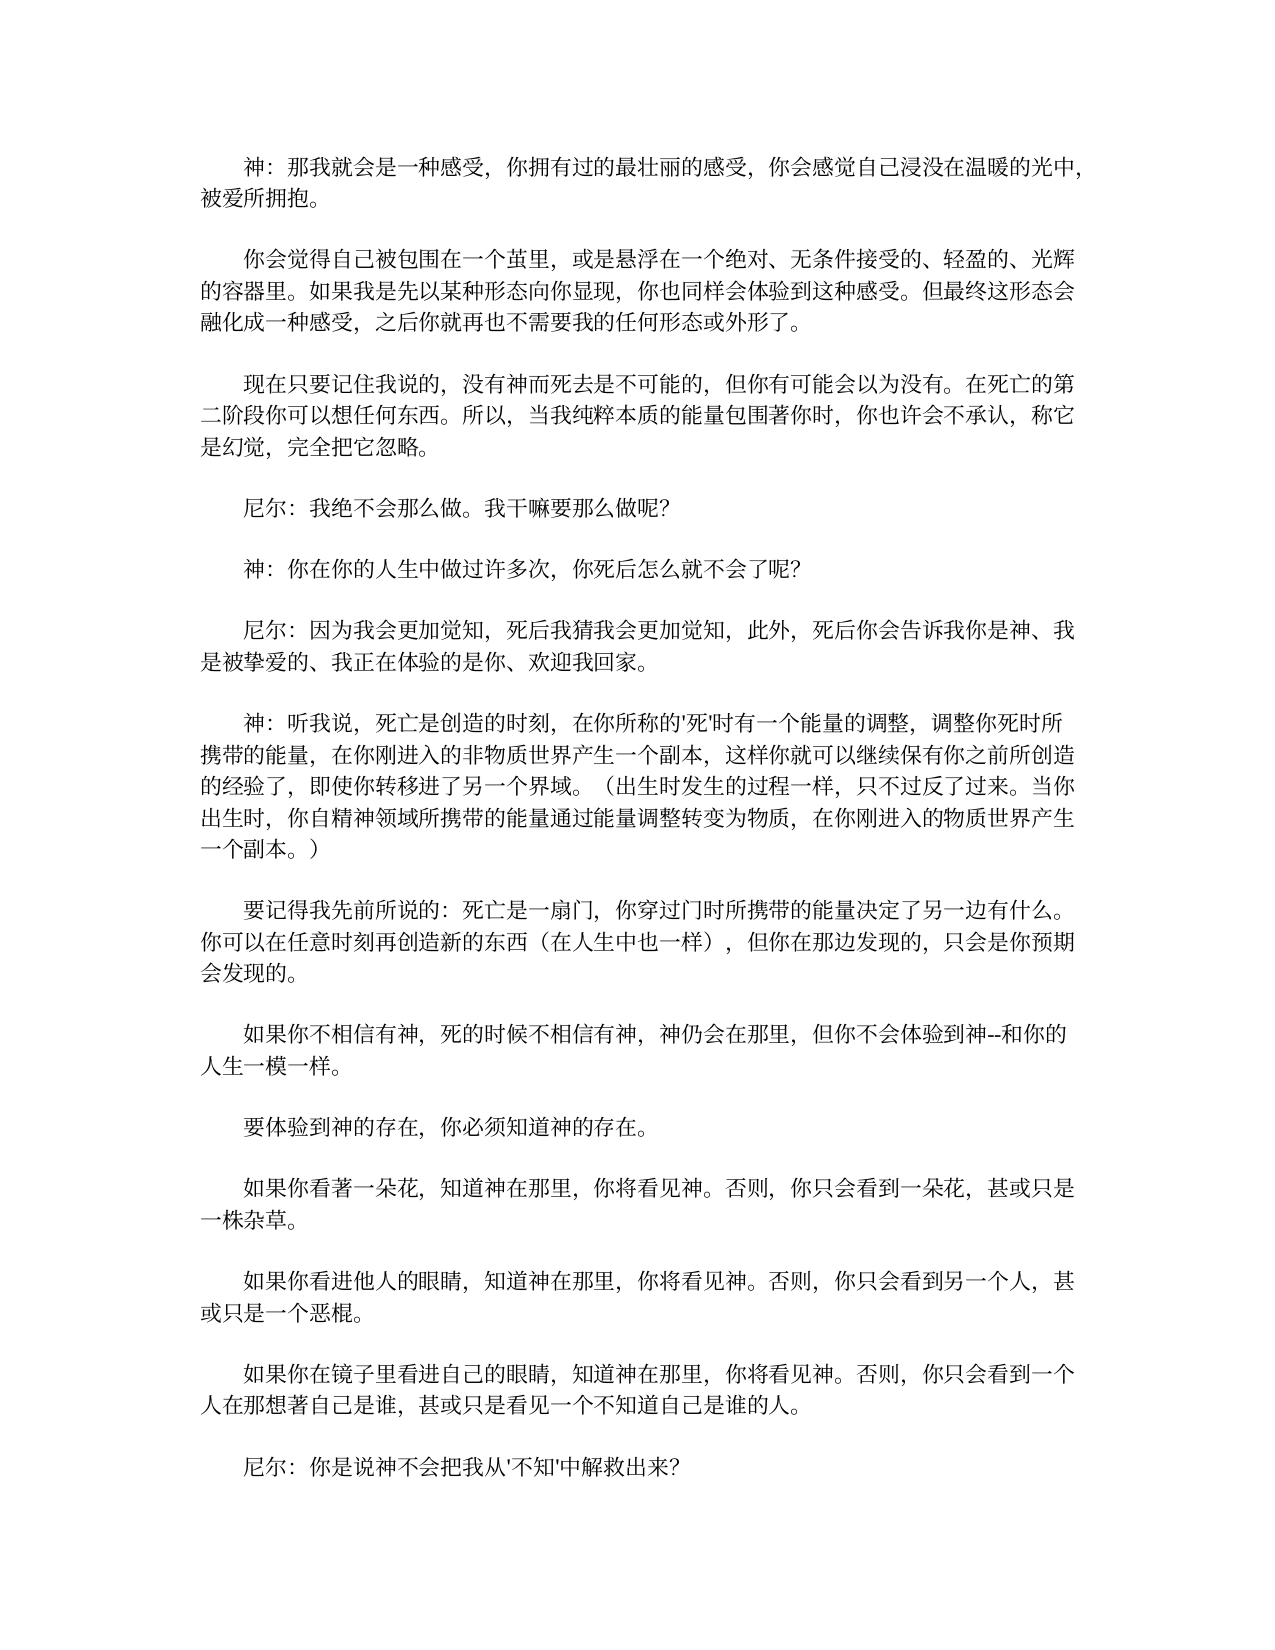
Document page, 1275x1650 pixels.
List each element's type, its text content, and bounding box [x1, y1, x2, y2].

text 如果你在镜子里看进自己的眼睛，知道神在那里，你将看见神。否则，你只会看到一个人在那想著自己是谁，甚或只是看见一个不知道自己是谁的人。 [200, 1357, 1075, 1420]
text 尼尔：你是说神不会把我从'不知'中解救出来？ [200, 1450, 1075, 1481]
text 尼尔：因为我会更加觉知，死后我猜我会更加觉知，此外，死后你会告诉我你是神、我是被挚爱的、我正在体验的是你、欢迎我回家。 [200, 613, 1075, 676]
text 如果你看著一朵花，知道神在那里，你将看见神。否则，你只会看到一朵花，甚或只是一株杂草。 [200, 1172, 1075, 1234]
text 要体验到神的存在，你必须知道神的存在。 [200, 1110, 1075, 1142]
text 尼尔：我绝不会那么做。我干嘛要那么做呢？ [200, 491, 1075, 522]
text 你会觉得自己被包围在一个茧里，或是悬浮在一个绝对、无条件接受的、轻盈的、光辉的容器里。如果我是先以某种形态向你显现，你也同样会体验到这种感受。但最终这形态会融化成一种感受，之后你就再也不需要我的任何形态或外形了。 [200, 243, 1075, 337]
text 现在只要记住我说的，没有神而死去是不可能的，但你有可能会以为没有。在死亡的第二阶段你可以想任何东西。所以，当我纯粹本质的能量包围著你时，你也许会不承认，称它是幻觉，完全把它忽略。 [200, 367, 1075, 461]
text 要记得我先前所说的：死亡是一扇门，你穿过门时所携带的能量决定了另一边有什么。你可以在任意时刻再创造新的东西（在人生中也一样），但你在那边发现的，只会是你预期会发现的。 [200, 893, 1075, 988]
text 如果你看进他人的眼睛，知道神在那里，你将看见神。否则，你只会看到另一个人，甚或只是一个恶棍。 [200, 1264, 1075, 1327]
text 神：听我说，死亡是创造的时刻，在你所称的'死'时有一个能量的调整，调整你死时所携带的能量，在你刚进入的非物质世界产生一个副本，这样你就可以继续保有你之前所创造的经验了，即使你转移进了另一个界域。（出生时发生的过程一样，只不过反了过来。当你出生时，你自精神领域所携带的能量通过能量调整转变为物质，在你刚进入的物质世界产生一个副本。） [200, 706, 1075, 864]
text 神：那我就会是一种感受，你拥有过的最壮丽的感受，你会感觉自己浸没在温暖的光中，被爱所拥抱。 [200, 150, 1075, 213]
text 如果你不相信有神，死的时候不相信有神，神仍会在那里，但你不会体验到神--和你的人生一模一样。 [200, 1018, 1075, 1081]
text 神：你在你的人生中做过许多次，你死后怎么就不会了呢？ [200, 552, 1075, 584]
